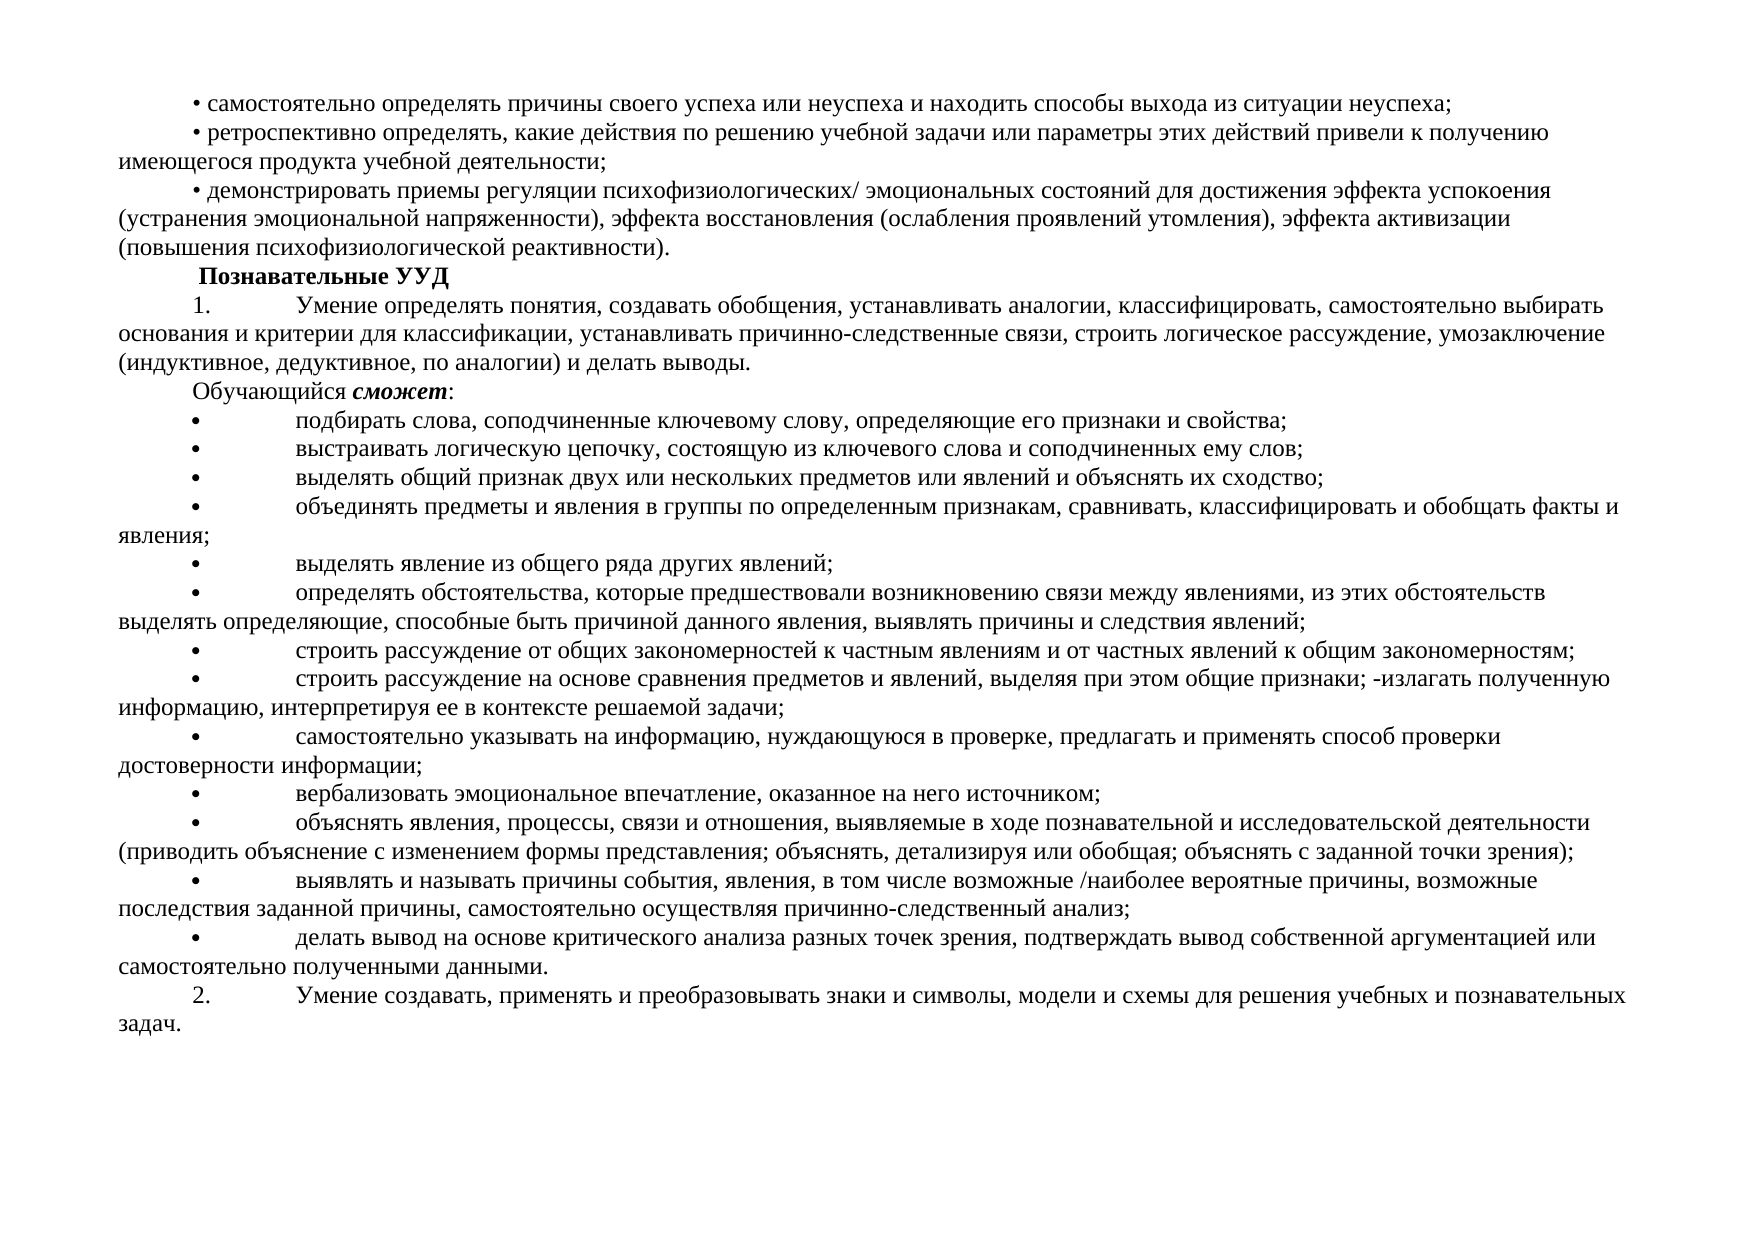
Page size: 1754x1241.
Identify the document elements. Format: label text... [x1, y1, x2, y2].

list выстраивать логическую цепочку, состоящую из ключевого слова и соподчиненных ему слов; [118, 433, 1636, 462]
text • самостоятельно определять причины своего успеха или неуспеха и находить способы выхода из ситуации неуспеха; [118, 88, 1636, 117]
list строить рассуждение на основе сравнения предметов и явлений, выделяя при этом общие признаки; -излагать полученную информацию, интерпретируя ее в контексте решаемой задачи; [118, 663, 1636, 721]
list выявлять и называть причины события, явления, в том числе возможные /наиболее вероятные причины, возможные последствия заданной причины, самостоятельно осуществляя причинно-следственный анализ; [118, 865, 1636, 922]
text • ретроспективно определять, какие действия по решению учебной задачи или параметры этих действий привели к получению имеющегося продукта учебной деятельности; [118, 117, 1636, 175]
list объяснять явления, процессы, связи и отношения, выявляемые в ходе познавательной и исследовательской деятельности (приводить объяснение с изменением формы представления; объяснять, детализируя или обобщая; объяснять с заданной точки зрения); [118, 807, 1636, 865]
list Умение определять понятия, создавать обобщения, устанавливать аналогии, классифицировать, самостоятельно выбирать основания и критерии для классификации, устанавливать причинно-следственные связи, строить логическое рассуждение, умозаключение (индуктивное, дедуктивное, по аналогии) и делать выводы. [118, 290, 1636, 376]
text Познавательные УУД [118, 261, 1636, 290]
list строить рассуждение от общих закономерностей к частным явлениям и от частных явлений к общим закономерностям; [118, 635, 1636, 663]
list вербализовать эмоциональное впечатление, оказанное на него источником; [118, 778, 1636, 807]
list Умение создавать, применять и преобразовывать знаки и символы, модели и схемы для решения учебных и познавательных задач. [118, 980, 1636, 1037]
list подбирать слова, соподчиненные ключевому слову, определяющие его признаки и свойства; [118, 405, 1636, 433]
text • демонстрировать приемы регуляции психофизиологических/ эмоциональных состояний для достижения эффекта успокоения (устранения эмоциональной напряженности), эффекта восстановления (ослабления проявлений утомления), эффекта активизации (повышения психофизиологической реактивности). [118, 175, 1636, 261]
text Обучающийся сможет: [118, 376, 1636, 405]
list определять обстоятельства, которые предшествовали возникновению связи между явлениями, из этих обстоятельств выделять определяющие, способные быть причиной данного явления, выявлять причины и следствия явлений; [118, 577, 1636, 635]
list выделять явление из общего ряда других явлений; [118, 548, 1636, 577]
list делать вывод на основе критического анализа разных точек зрения, подтверждать вывод собственной аргументацией или самостоятельно полученными данными. [118, 922, 1636, 980]
list выделять общий признак двух или нескольких предметов или явлений и объяснять их сходство; [118, 462, 1636, 491]
list объединять предметы и явления в группы по определенным признакам, сравнивать, классифицировать и обобщать факты и явления; [118, 491, 1636, 548]
list самостоятельно указывать на информацию, нуждающуюся в проверке, предлагать и применять способ проверки достоверности информации; [118, 721, 1636, 778]
